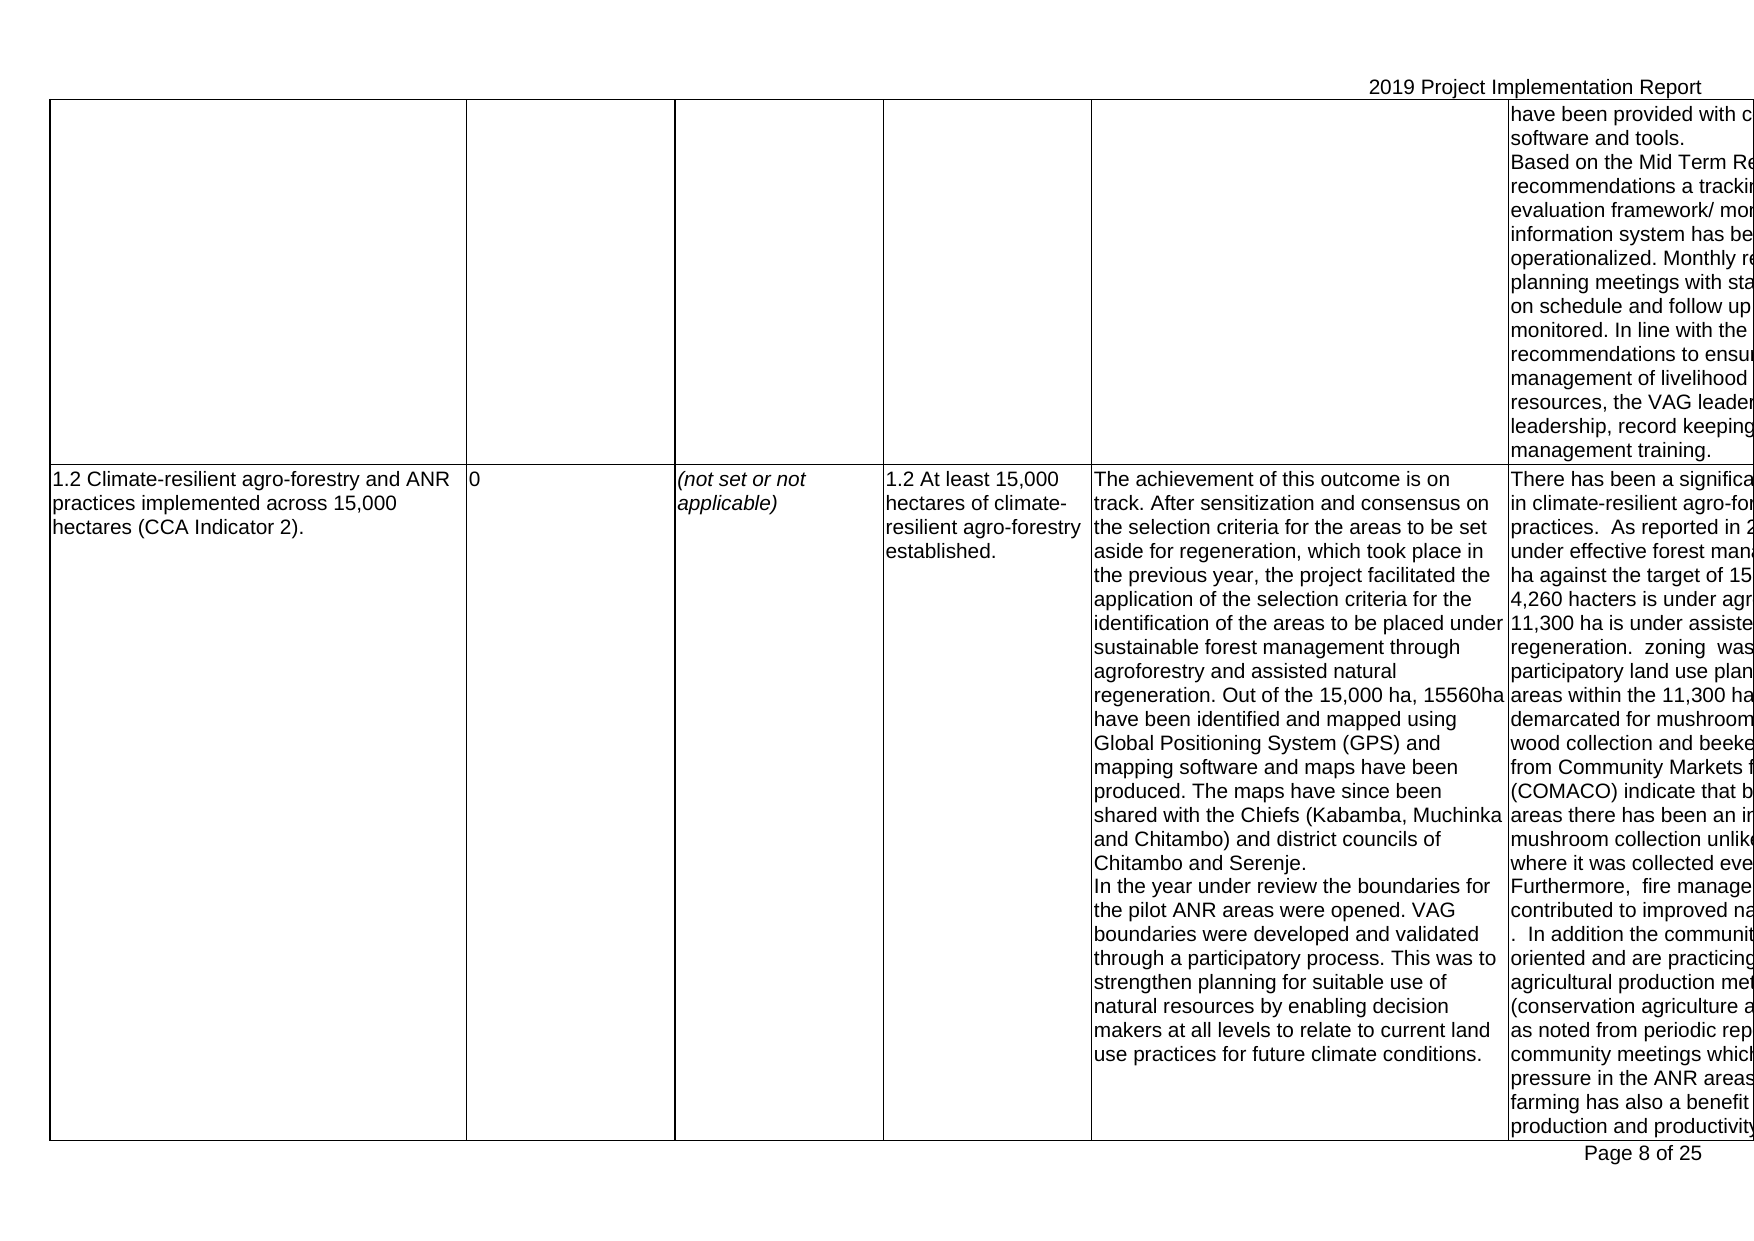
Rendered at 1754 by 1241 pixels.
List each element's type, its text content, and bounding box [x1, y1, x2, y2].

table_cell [1509, 465, 1753, 1140]
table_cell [1092, 465, 1508, 1140]
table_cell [884, 465, 1091, 1140]
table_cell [51, 100, 466, 464]
table_cell 0 [467, 100, 674, 464]
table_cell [676, 465, 883, 1140]
table_cell 0 [467, 465, 674, 1140]
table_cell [1092, 100, 1508, 464]
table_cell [1509, 100, 1753, 464]
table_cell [676, 100, 883, 464]
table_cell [51, 465, 466, 1140]
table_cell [884, 100, 1091, 464]
